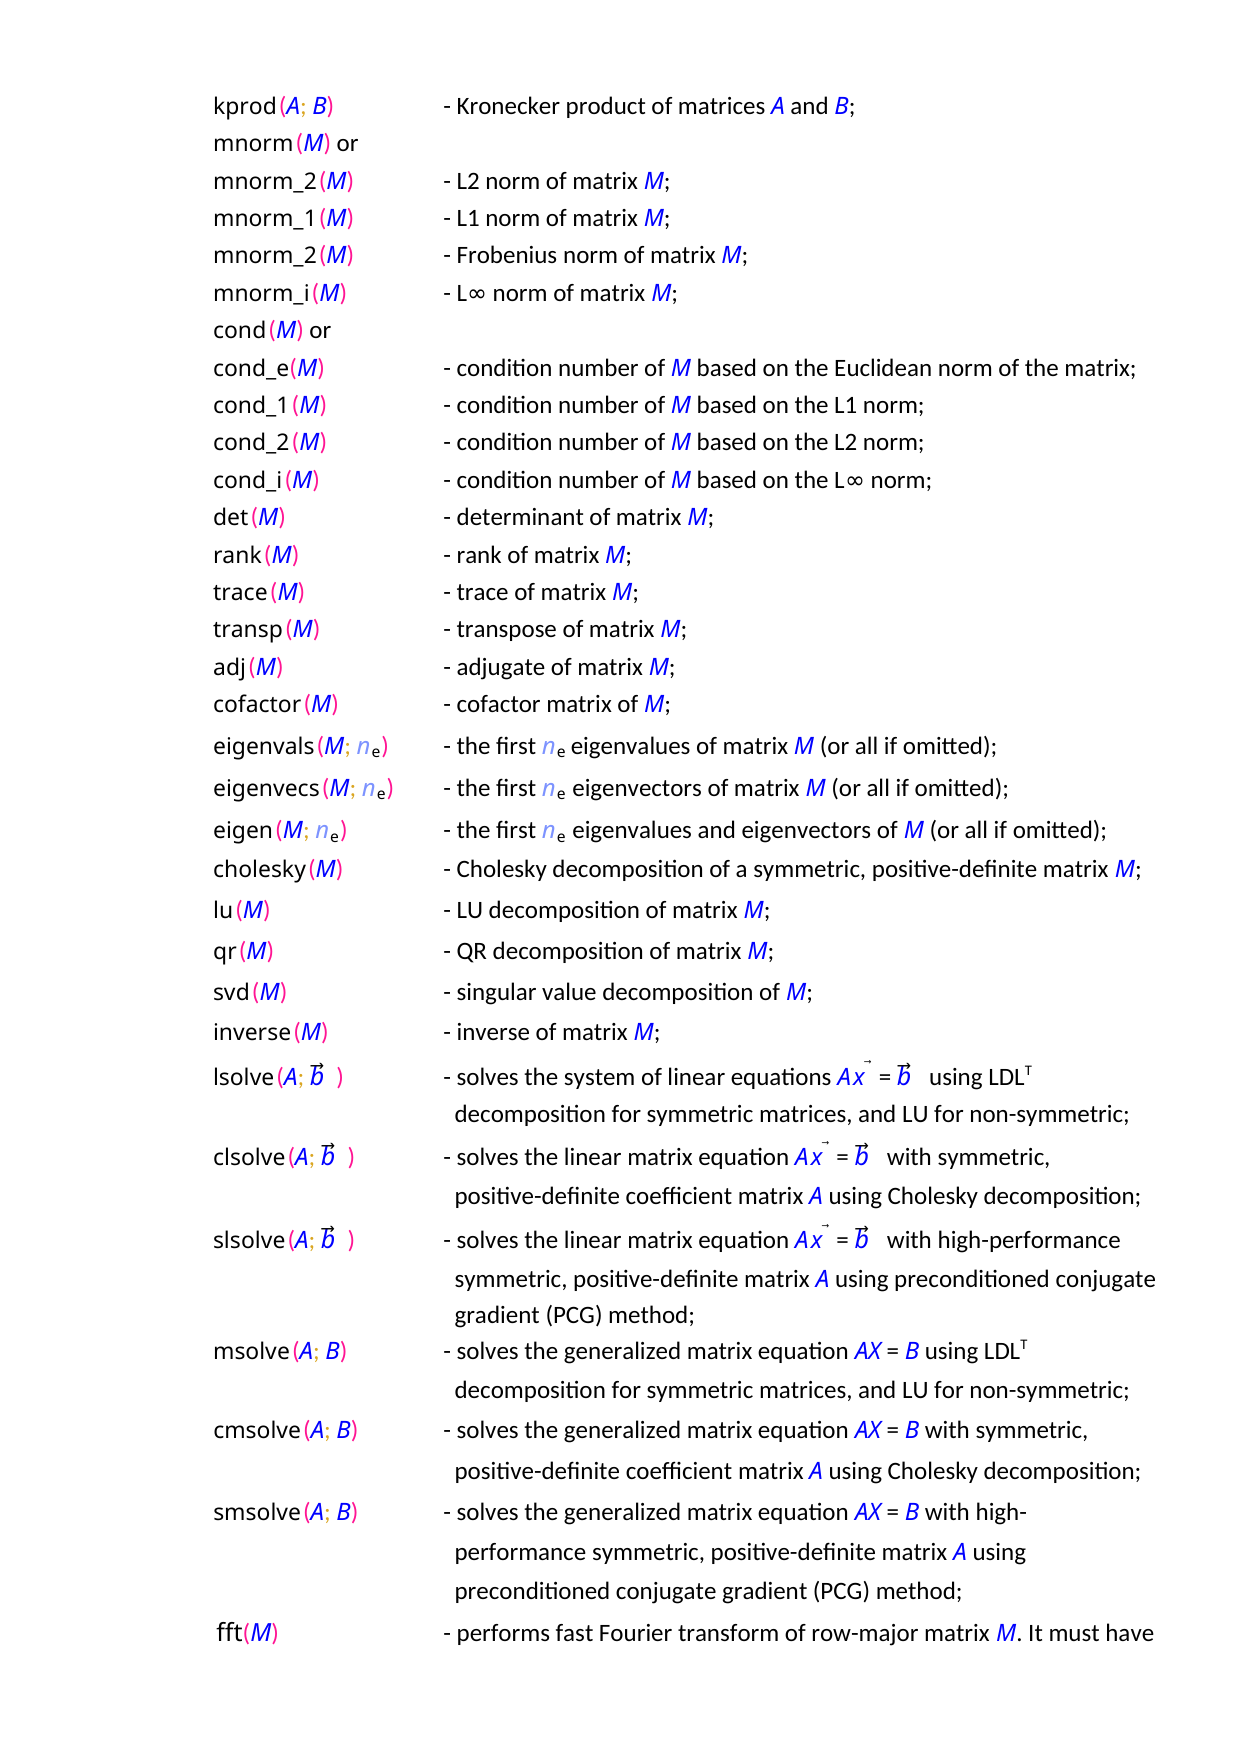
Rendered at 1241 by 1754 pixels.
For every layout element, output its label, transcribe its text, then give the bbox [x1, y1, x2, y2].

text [177, 89, 1166, 847]
text cholesky(M) - Cholesky decomposition of a symmetric, positive-definite matrix M; lu(M) - LU decomposition of matrix M; qr(M) - QR decomposition of matrix M; svd(M) - singular value decomposition of M; [177, 852, 1166, 1007]
text inverse(M) - inverse of matrix M; lsolve(A; b⃗ ) - solves the system of linear equations Ax ⃗ = b⃗ using LDLT decomposition for symmetric matrices, and LU for non-symmetric; clsolve(A; b⃗ ) - solves the linear matrix equation Ax ⃗ = b⃗ with symmetric, positive-definite coefficient matrix A using Cholesky decomposition; slsolve(A; b⃗ ) - solves the linear matrix equation Ax ⃗ = b⃗ with high-performance symmetric, positive-definite matrix A using preconditioned conjugate gradient (PCG) method; [177, 1015, 1166, 1329]
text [177, 1334, 1166, 1648]
